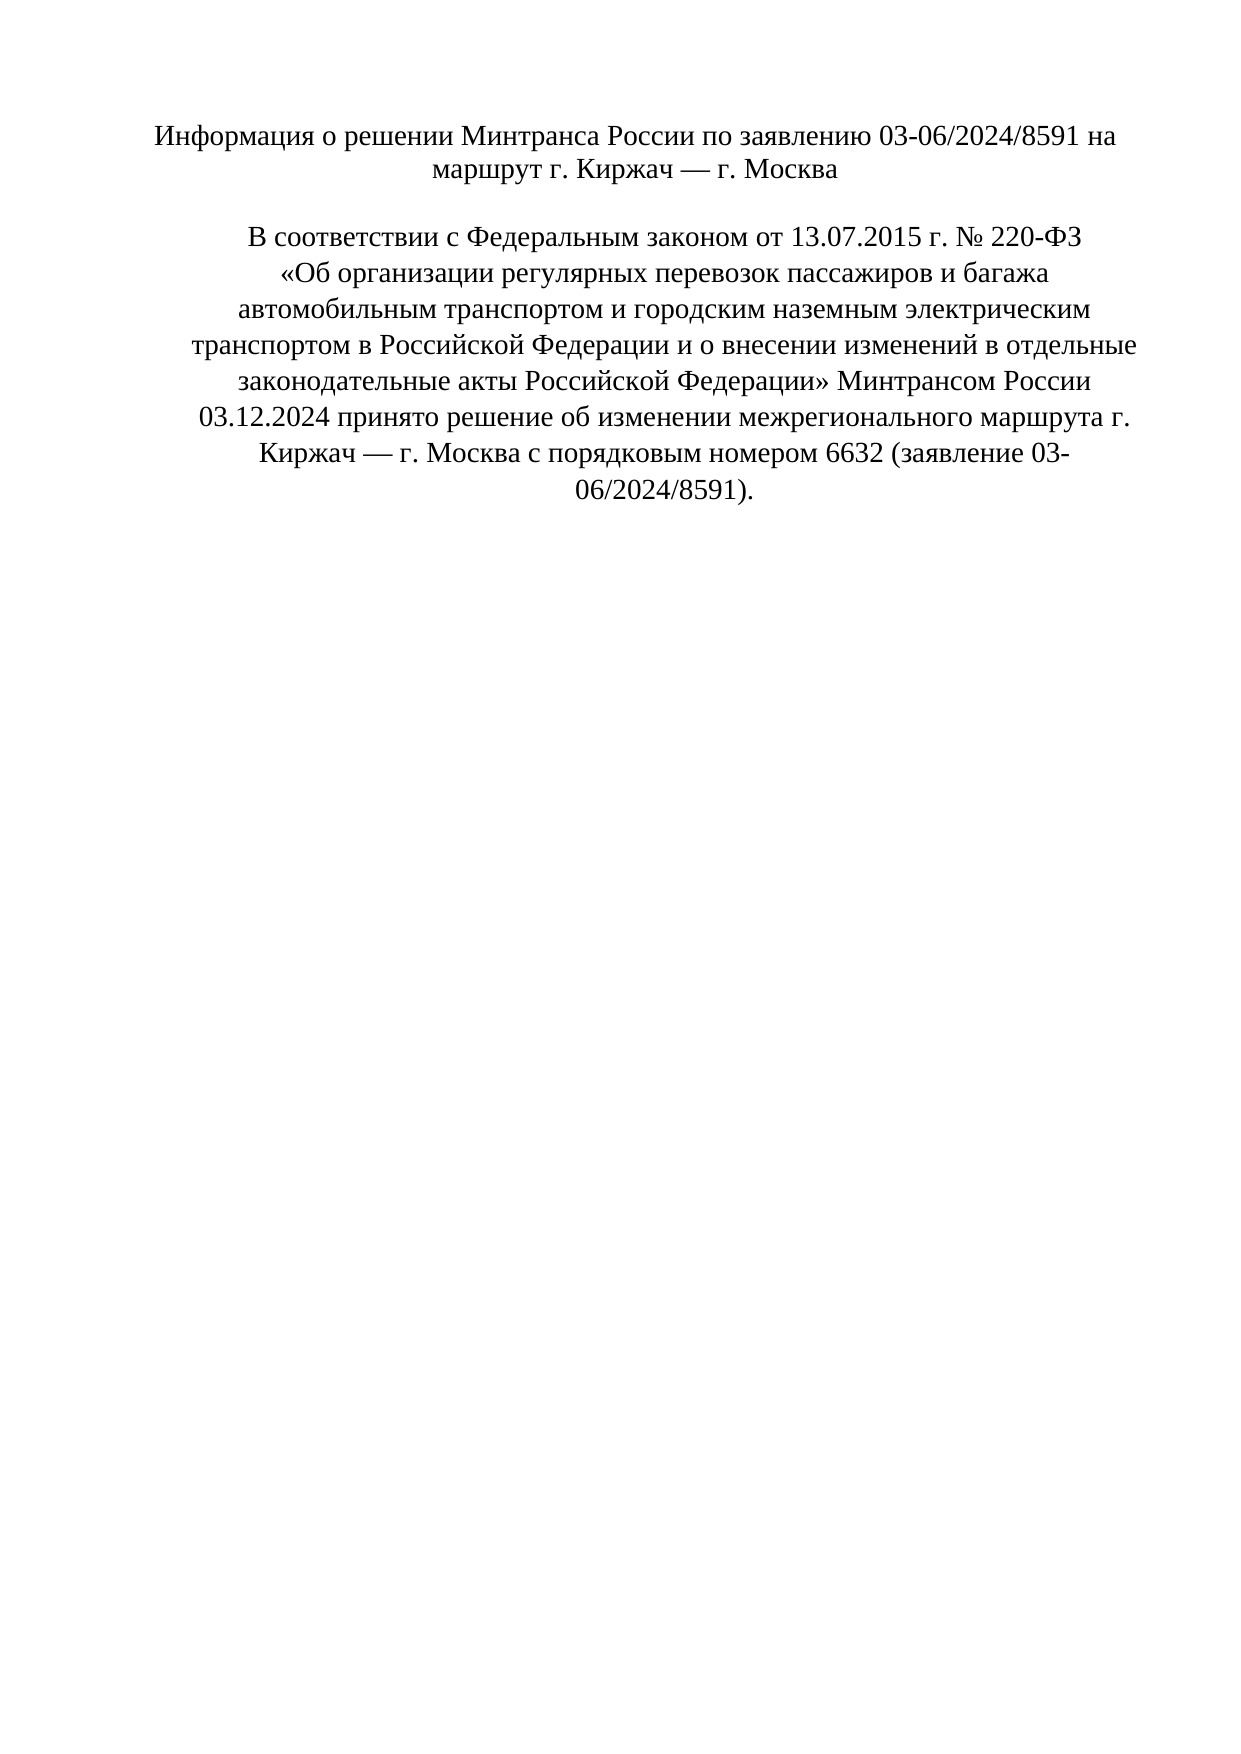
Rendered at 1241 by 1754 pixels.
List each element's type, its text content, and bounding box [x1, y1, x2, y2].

text В соответствии с Федеральным законом от 13.07.2015 г. № 220-ФЗ «Об организации регулярных перевозок пассажиров и багажа автомобильным транспортом и городским наземным электрическим транспортом в Российской Федерации и о внесении изменений в отдельные законодательные акты Российской Федерации» Минтрансом России 03.12.2024 принято решение об изменении межрегионального маршрута г. Киржач — г. Москва с порядковым номером 6632 (заявление 03-06/2024/8591). [177, 219, 1152, 505]
text Информация о решении Минтранса России по заявлению 03-06/2024/8591 на маршрут г. Киржач — г. Москва [118, 118, 1152, 185]
